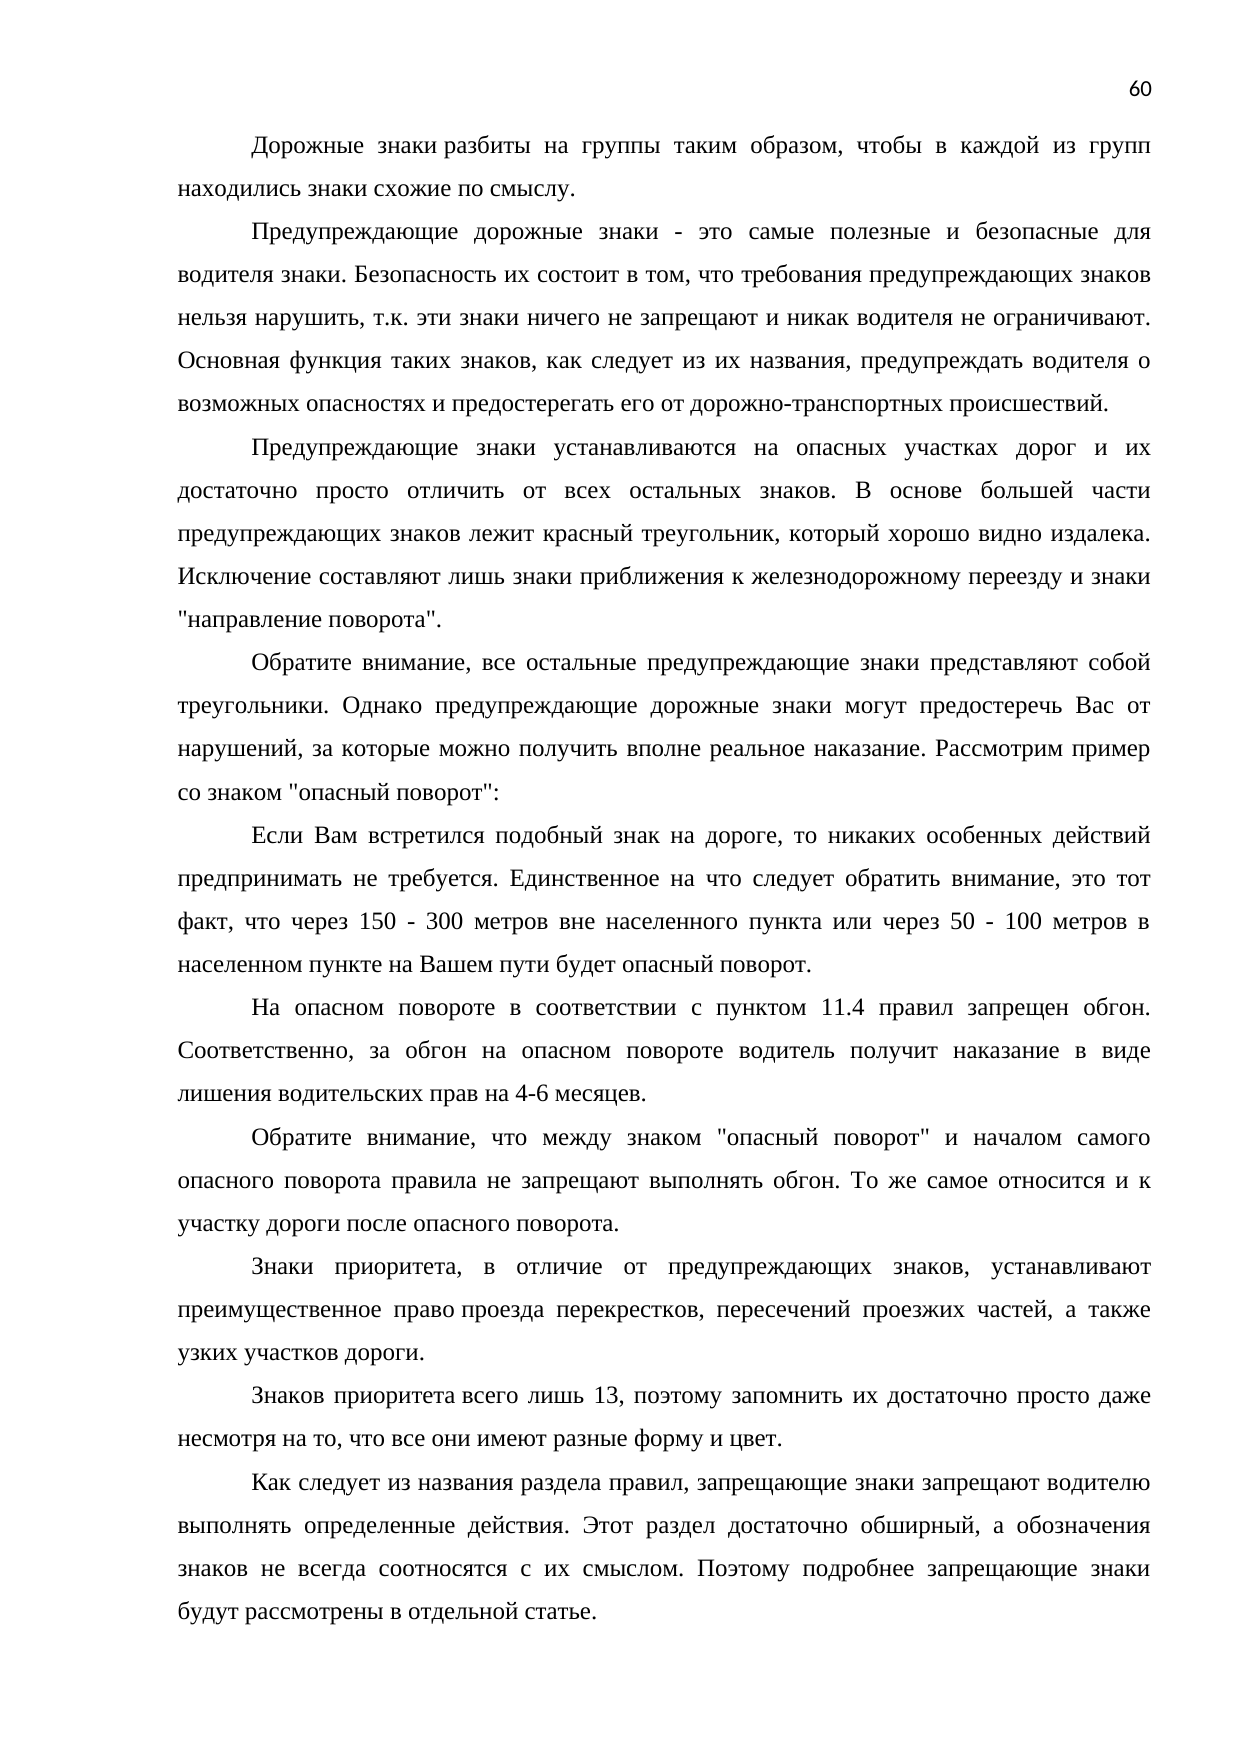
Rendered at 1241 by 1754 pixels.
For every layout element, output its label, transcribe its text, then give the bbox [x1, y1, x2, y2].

text Предупреждающие дорожные знаки - это самые полезные и безопасные для водителя знаки. Безопасность их состоит в том, что требования предупреждающих знаков нельзя нарушить, т.к. эти знаки ничего не запрещают и никак водителя не ограничивают. Основная функция таких знаков, как следует из их названия, предупреждать водителя о возможных опасностях и предостерегать его от дорожно-транспортных происшествий. [177, 216, 1152, 417]
text Знаки приоритета, в отличие от предупреждающих знаков, устанавливают преимущественное право проезда перекрестков, пересечений проезжих частей, а также узких участков дороги. [177, 1251, 1152, 1366]
text Как следует из названия раздела правил, запрещающие знаки запрещают водителю выполнять определенные действия. Этот раздел достаточно обширный, а обозначения знаков не всегда соотносятся с их смыслом. Поэтому подробнее запрещающие знаки будут рассмотрены в отдельной статье. [177, 1467, 1152, 1625]
text Обратите внимание, все остальные предупреждающие знаки представляют собой треугольники. Однако предупреждающие дорожные знаки могут предостеречь Вас от нарушений, за которые можно получить вполне реальное наказание. Рассмотрим пример со знаком "опасный поворот": [177, 647, 1152, 805]
text Знаков приоритета всего лишь 13, поэтому запомнить их достаточно просто даже несмотря на то, что все они имеют разные форму и цвет. [177, 1380, 1152, 1452]
text На опасном повороте в соответствии с пунктом 11.4 правил запрещен обгон. Соответственно, за обгон на опасном повороте водитель получит наказание в виде лишения водительских прав на 4-6 месяцев. [177, 992, 1152, 1107]
text Дорожные знаки разбиты на группы таким образом, чтобы в каждой из групп находились знаки схожие по смыслу. [177, 130, 1152, 202]
text Обратите внимание, что между знаком "опасный поворот" и началом самого опасного поворота правила не запрещают выполнять обгон. То же самое относится и к участку дороги после опасного поворота. [177, 1122, 1152, 1237]
text Если Вам встретился подобный знак на дороге, то никаких особенных действий предпринимать не требуется. Единственное на что следует обратить внимание, это тот факт, что через 150 - 300 метров вне населенного пункта или через 50 - 100 метров в населенном пункте на Вашем пути будет опасный поворот. [177, 820, 1152, 978]
text Предупреждающие знаки устанавливаются на опасных участках дорог и их достаточно просто отличить от всех остальных знаков. В основе большей части предупреждающих знаков лежит красный треугольник, который хорошо видно издалека. Исключение составляют лишь знаки приближения к железнодорожному переезду и знаки "направление поворота". [177, 432, 1152, 633]
